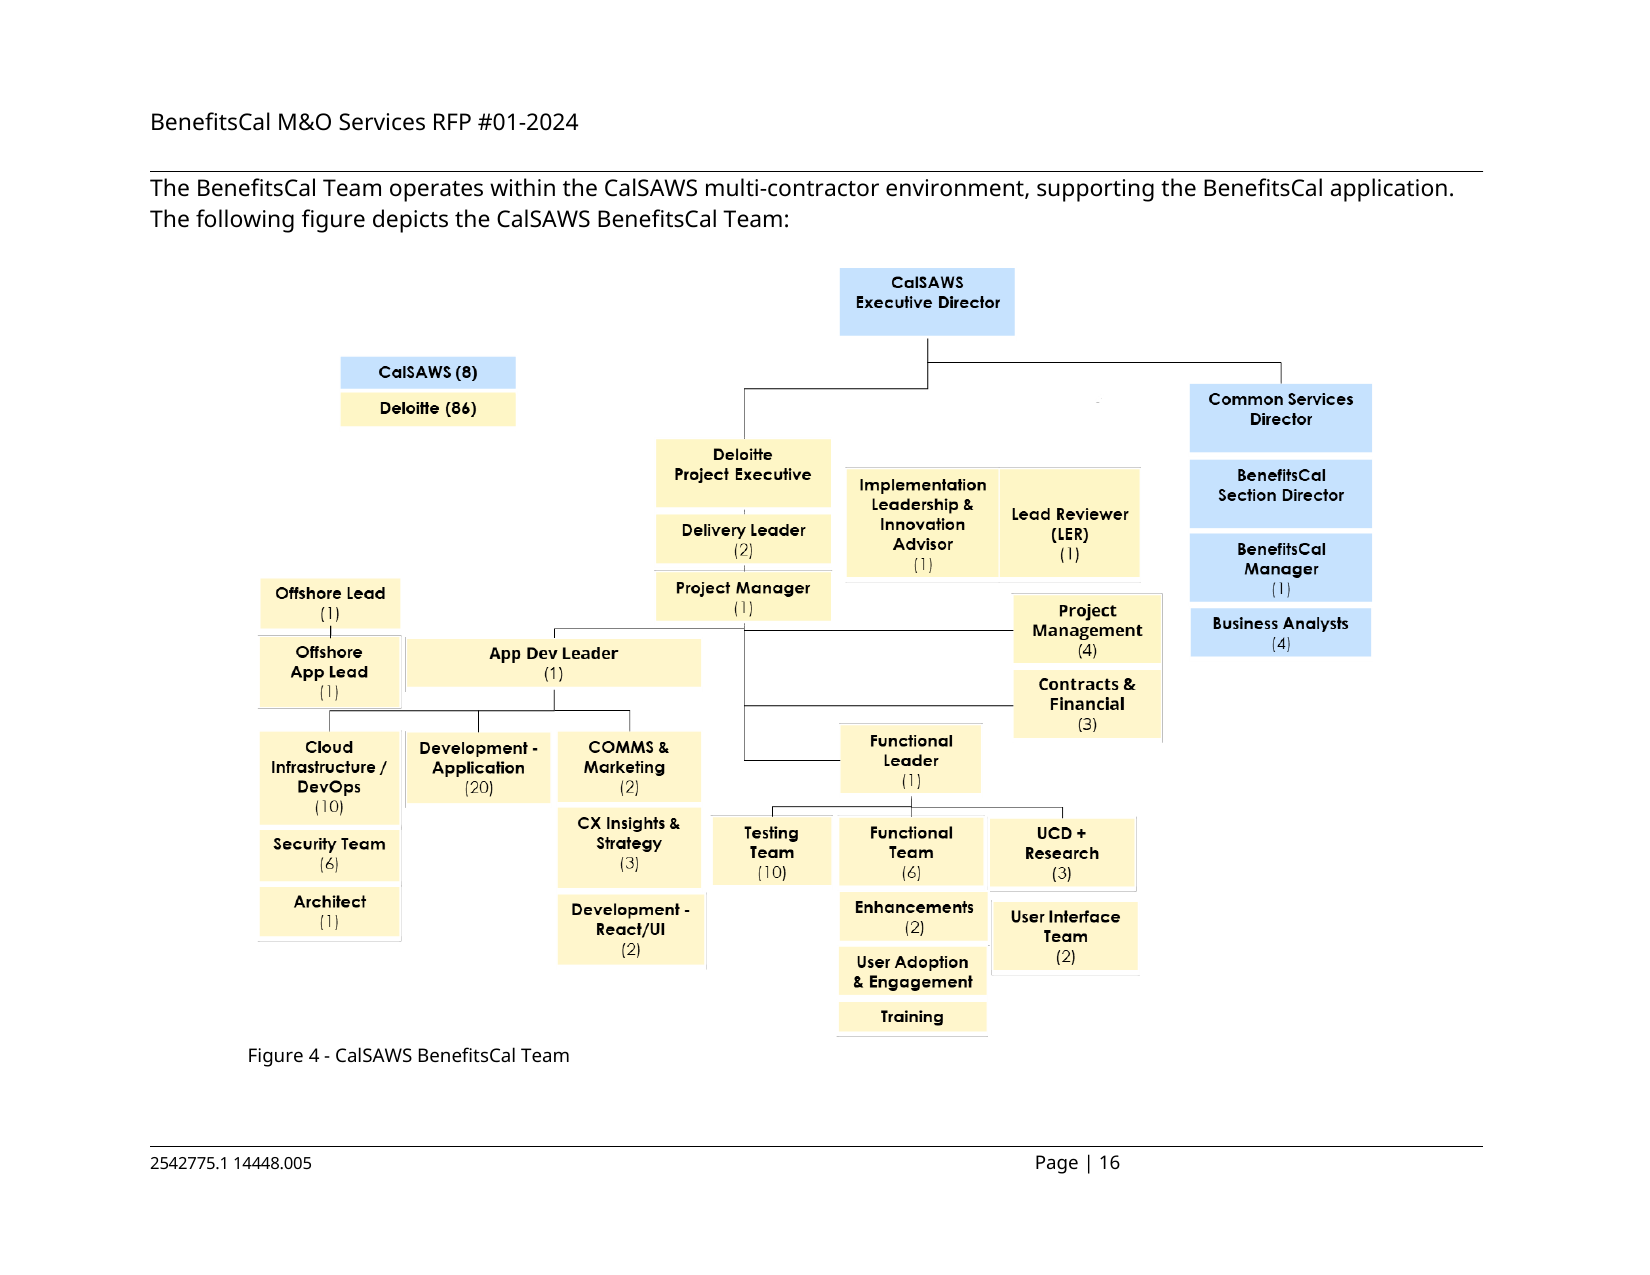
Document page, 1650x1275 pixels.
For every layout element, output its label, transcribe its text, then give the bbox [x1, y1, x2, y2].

text Figure 4 - CalSAWS BenefitsCal Team [247, 1043, 1483, 1068]
text The BenefitsCal Team operates within the CalSAWS multi-contractor environment, supporting the BenefitsCal application. The following figure depicts the CalSAWS BenefitsCal Team: [150, 172, 1483, 234]
picture [257, 265, 1376, 1037]
